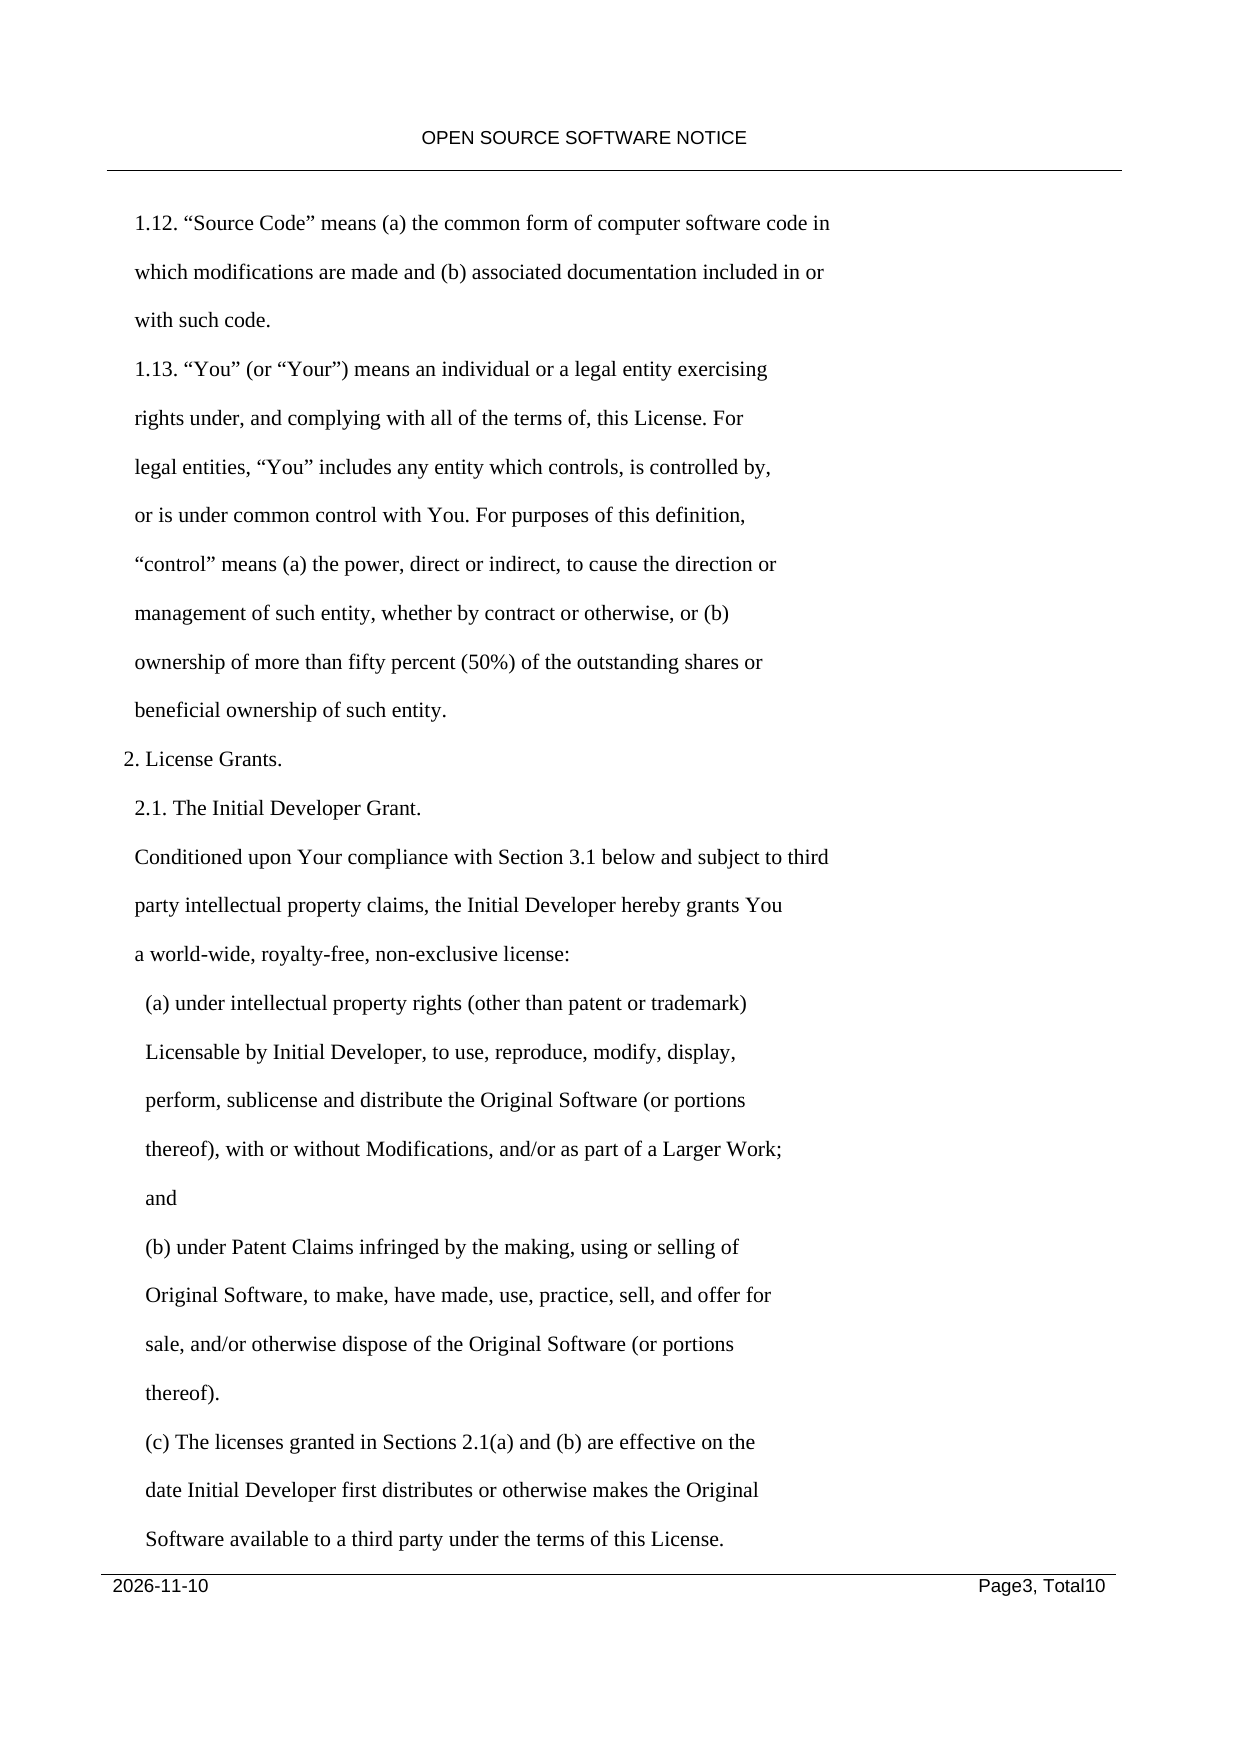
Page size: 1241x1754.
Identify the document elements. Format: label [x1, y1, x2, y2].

text [112, 206, 1128, 1555]
